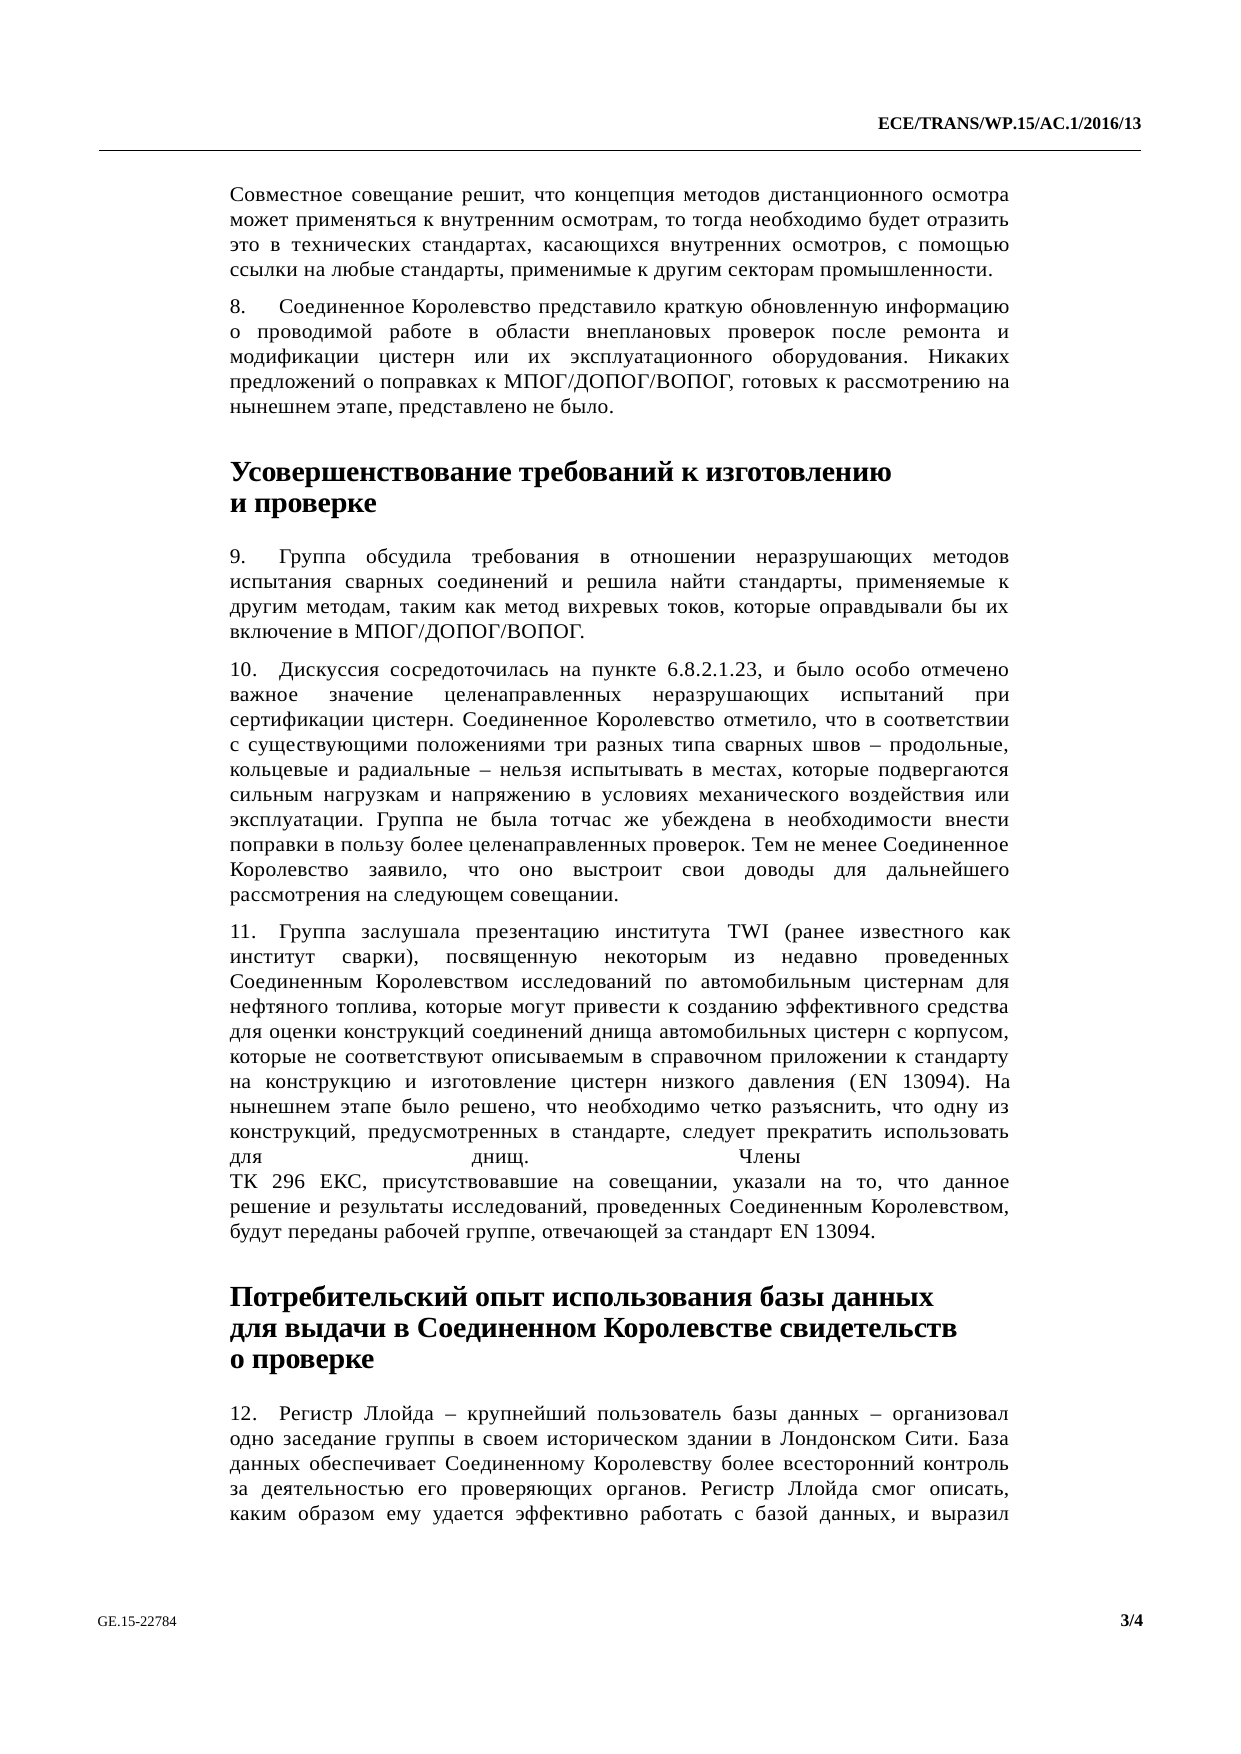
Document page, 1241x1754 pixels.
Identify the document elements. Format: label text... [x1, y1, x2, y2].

text Усовершенствование требований к изготовлению и проверке [97, 456, 1011, 519]
text 9. Группа обсудила требования в отношении неразрушающих методов испытания сварных соединений и решила найти стандарты, применяемые к другим методам, таким как метод вихревых токов, которые оправдывали бы их включение в МПОГ/ДОПОГ/ВОПОГ. [229, 544, 1011, 644]
text Потребительский опыт использования базы данных для выдачи в Соединенном Королевстве свидетельств о проверке [97, 1281, 1011, 1375]
text 10. Дискуссия сосредоточилась на пункте 6.8.2.1.23, и было особо отмечено важное значение целенаправленных неразрушающих испытаний при сертификации цистерн. Соединенное Королевство отметило, что в соответствии с существующими положениями три разных типа сварных швов – продольные, кольцевые и радиальные – нельзя испытывать в местах, которые подвергаются сильным нагрузкам и напряжению в условиях механического воздействия или эксплуатации. Группа не была тотчас же убеждена в необходимости внести поправки в пользу более целенаправленных проверок. Тем не менее Соединенное Королевство заявило, что оно выстроит свои доводы для дальнейшего рассмотрения на следующем совещании. [229, 656, 1011, 906]
text 8. Соединенное Королевство представило краткую обновленную информацию о проводимой работе в области внеплановых проверок после ремонта и модификации цистерн или их эксплуатационного оборудования. Никаких предложений о поправках к МПОГ/ДОПОГ/ВОПОГ, готовых к рассмотрению на нынешнем этапе, представлено не было. [229, 294, 1011, 419]
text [229, 181, 1011, 281]
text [229, 1400, 1011, 1525]
text 11. Группа заслушала презентацию института TWI (ранее известного как институт сварки), посвященную некоторым из недавно проведенных Соединенным Королевством исследований по автомобильным цистернам для нефтяного топлива, которые могут привести к созданию эффективного средства для оценки конструкций соединений днища автомобильных цистерн с корпусом, которые не соответствуют описываемым в справочном приложении к стандарту на конструкцию и изготовление цистерн низкого давления (EN 13094). На нынешнем этапе было решено, что необходимо четко разъяснить, что одну из конструкций, предусмотренных в стандарте, следует прекратить использовать для днищ. Члены ТК 296 ЕКС, присутствовавшие на совещании, указали на то, что данное решение и результаты исследований, проведенных Соединенным Королевством, будут переданы рабочей группе, отвечающей за стандарт EN 13094. [229, 919, 1011, 1244]
